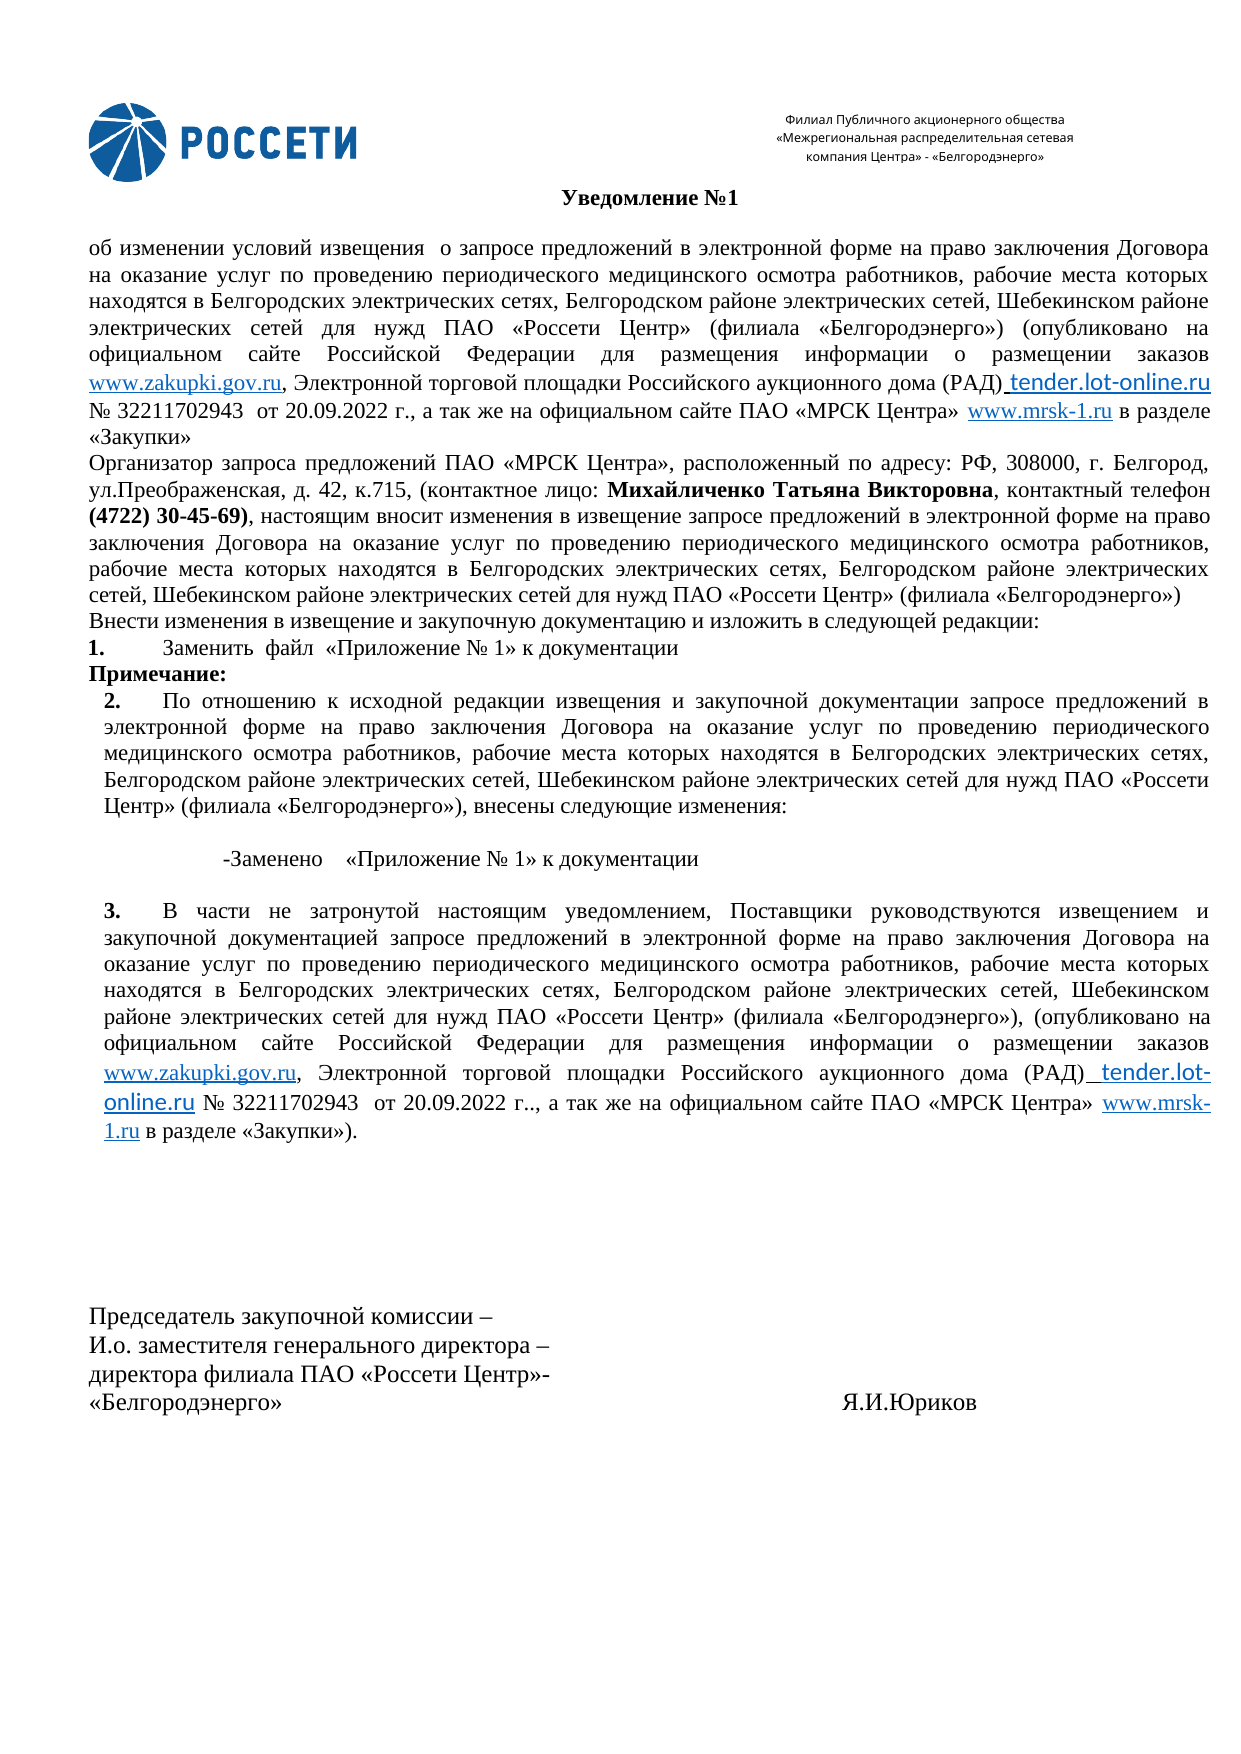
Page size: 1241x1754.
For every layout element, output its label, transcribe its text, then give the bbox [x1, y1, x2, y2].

text «Белгородэнерго» Я.И.Юриков [89, 1387, 1211, 1416]
text об изменении условий извещения о запросе предложений в электронной форме на право заключения Договора на оказание услуг по проведению периодического медицинского осмотра работников, рабочие места которых находятся в Белгородских электрических сетях, Белгородском районе электрических сетей, Шебекинском районе электрических сетей для нужд ПАО «Россети Центр» (филиала «Белгородэнерго») (опубликовано на официальном сайте Российской Федерации для размещения информации о размещении заказов www.zakupki.gov.ru, Электронной торговой площадки Российского аукционного дома (РАД) tender.lot-online.ru № 32211702943 от 20.09.2022 г., а так же на официальном сайте ПАО «МРСК Центра» www.mrsk-1.ru в разделе «Закупки» [89, 234, 1211, 449]
list По отношению к исходной редакции извещения и закупочной документации запросе предложений в электронной форме на право заключения Договора на оказание услуг по проведению периодического медицинского осмотра работников, рабочие места которых находятся в Белгородских электрических сетях, Белгородском районе электрических сетей, Шебекинском районе электрических сетей для нужд ПАО «Россети Центр» (филиала «Белгородэнерго»), внесены следующие изменения: [103, 687, 1211, 818]
picture [88, 103, 357, 182]
text Внести изменения в извещение и закупочную документацию и изложить в следующей редакции: [89, 608, 1211, 634]
text Председатель закупочной комиссии – [89, 1301, 1211, 1330]
list Примечание: [89, 660, 1211, 687]
list -Заменено «Приложение № 1» к документации [223, 845, 1211, 871]
list Заменить файл «Приложение № 1» к документации [87, 634, 1211, 660]
text директора филиала ПАО «Россети Центр»- [89, 1359, 1211, 1387]
text Организатор запроса предложений ПАО «МРСК Центра», расположенный по адресу: РФ, 308000, г. Белгород, ул.Преображенская, д. 42, к.715, (контактное лицо: Михайличенко Татьяна Викторовна, контактный телефон (4722) 30-45-69), настоящим вносит изменения в извещение запросе предложений в электронной форме на право заключения Договора на оказание услуг по проведению периодического медицинского осмотра работников, рабочие места которых находятся в Белгородских электрических сетях, Белгородском районе электрических сетей, Шебекинском районе электрических сетей для нужд ПАО «Россети Центр» (филиала «Белгородэнерго») [89, 449, 1211, 608]
list В части не затронутой настоящим уведомлением, Поставщики руководствуются извещением и закупочной документацией запросе предложений в электронной форме на право заключения Договора на оказание услуг по проведению периодического медицинского осмотра работников, рабочие места которых находятся в Белгородских электрических сетях, Белгородском районе электрических сетей, Шебекинском районе электрических сетей для нужд ПАО «Россети Центр» (филиала «Белгородэнерго»), (опубликовано на официальном сайте Российской Федерации для размещения информации о размещении заказов www.zakupki.gov.ru, Электронной торговой площадки Российского аукционного дома (РАД) tender.lot-online.ru № 32211702943 от 20.09.2022 г.., а так же на официальном сайте ПАО «МРСК Центра» www.mrsk-1.ru в разделе «Закупки»). [103, 897, 1211, 1143]
text И.о. заместителя генерального директора – [89, 1330, 1211, 1359]
text Уведомление №1 [89, 184, 1211, 210]
